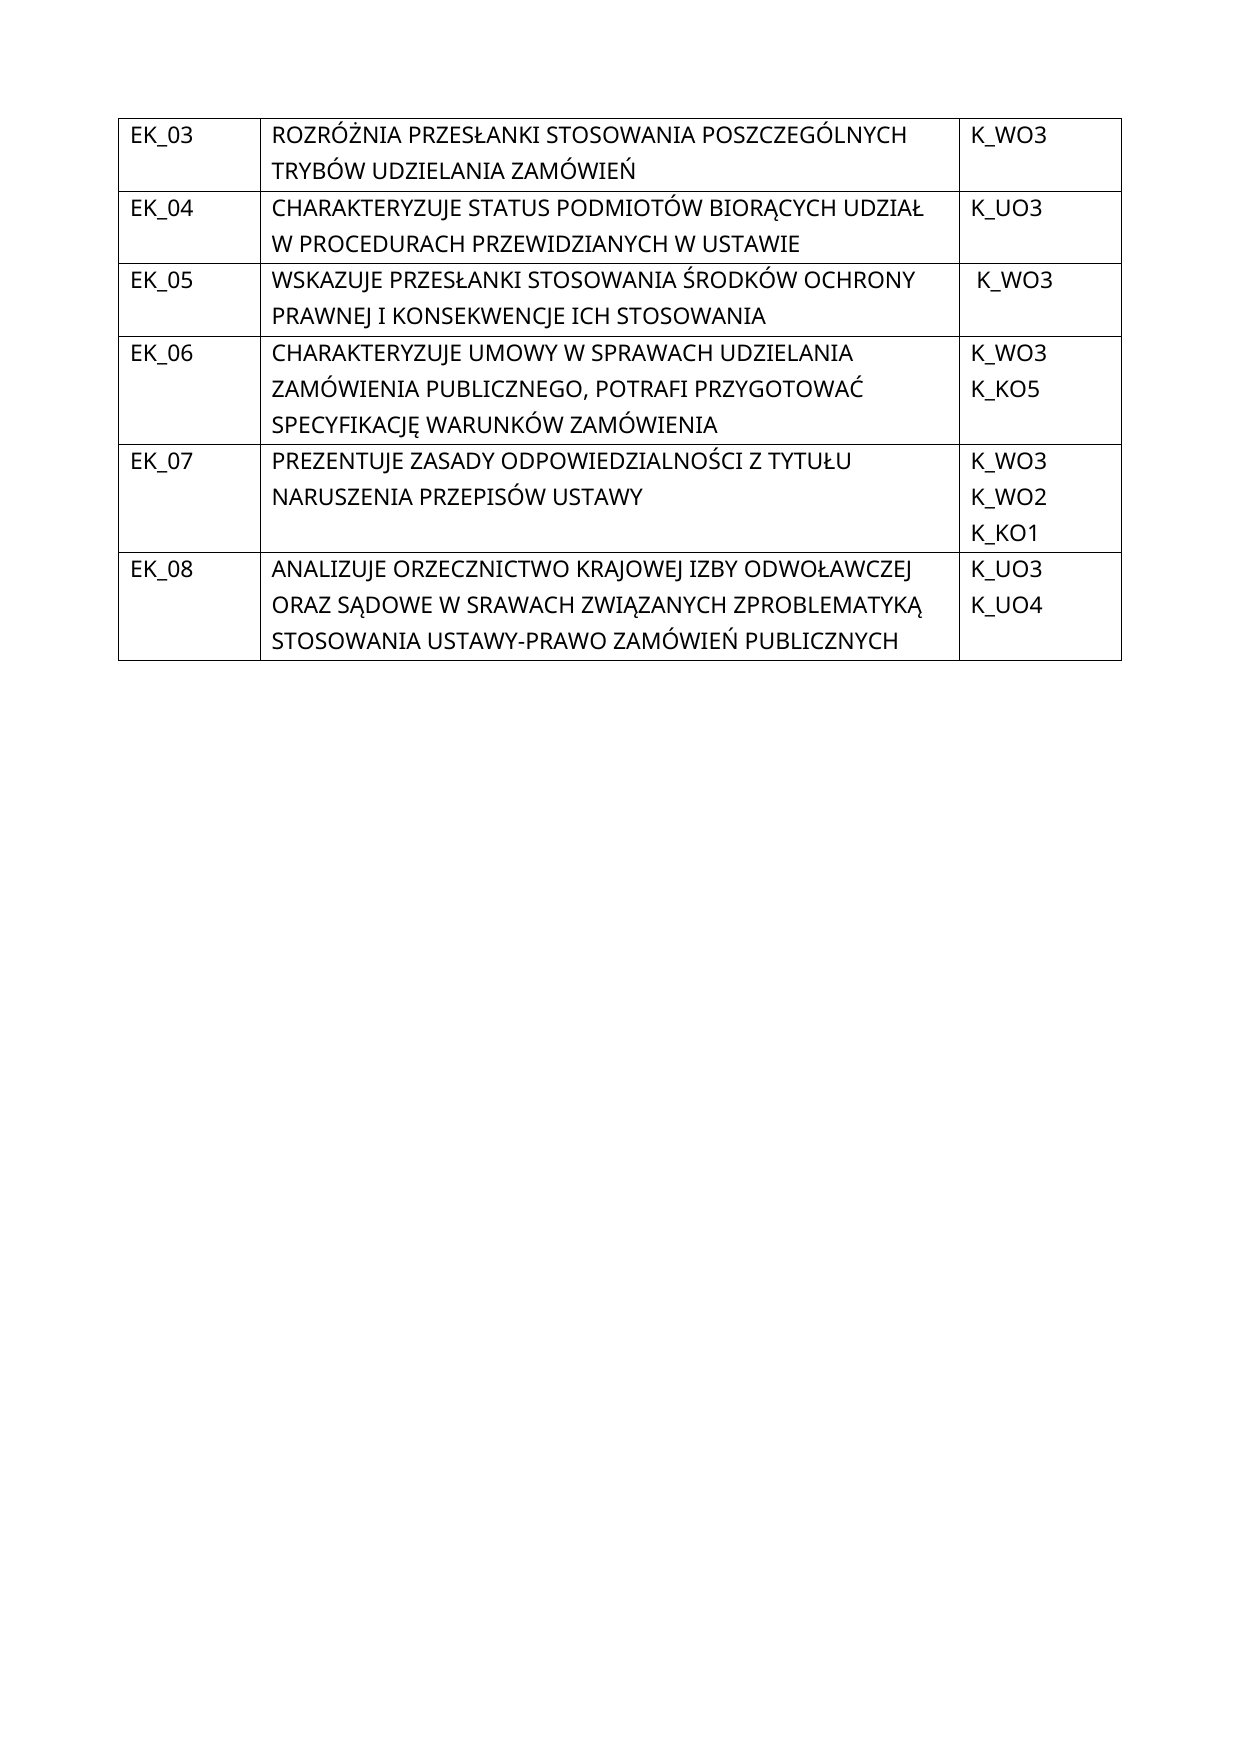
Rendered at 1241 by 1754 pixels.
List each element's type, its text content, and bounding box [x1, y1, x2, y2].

table_cell WSKAZUJE PRZESŁANKI STOSOWANIA ŚRODKÓW OCHRONY PRAWNEJ I KONSEKWENCJE ICH STOSOWANIA [261, 264, 959, 336]
table_cell K_UO3 K_UO4 [960, 553, 1121, 660]
table_cell ROZRÓŻNIA PRZESŁANKI STOSOWANIA POSZCZEGÓLNYCH TRYBÓW UDZIELANIA ZAMÓWIEŃ [261, 119, 959, 191]
table_cell CHARAKTERYZUJE STATUS PODMIOTÓW BIORĄCYCH UDZIAŁ W PROCEDURACH PRZEWIDZIANYCH W USTAWIE [261, 192, 959, 263]
table_cell EK_05 [119, 264, 260, 336]
table_cell ANALIZUJE ORZECZNICTWO KRAJOWEJ IZBY ODWOŁAWCZEJ ORAZ SĄDOWE W SRAWACH ZWIĄZANYCH ZPROBLEMATYKĄ STOSOWANIA USTAWY-PRAWO ZAMÓWIEŃ PUBLICZNYCH [261, 553, 959, 660]
table_cell CHARAKTERYZUJE UMOWY W SPRAWACH UDZIELANIA ZAMÓWIENIA PUBLICZNEGO, POTRAFI PRZYGOTOWAĆ SPECYFIKACJĘ WARUNKÓW ZAMÓWIENIA [261, 337, 959, 444]
table_cell EK_04 [119, 192, 260, 263]
table_cell EK_08 [119, 553, 260, 660]
table_cell K_WO3 K_WO2 K_KO1 [960, 445, 1121, 552]
table_cell PREZENTUJE ZASADY ODPOWIEDZIALNOŚCI Z TYTUŁU NARUSZENIA PRZEPISÓW USTAWY [261, 445, 959, 552]
table_cell K_WO3 [960, 119, 1121, 191]
table_cell EK_03 [119, 119, 260, 191]
table_cell K_UO3 [960, 192, 1121, 263]
table_cell EK_06 [119, 337, 260, 444]
table_cell EK_07 [119, 445, 260, 552]
table_cell K_WO3 K_KO5 [960, 337, 1121, 444]
table_cell K_WO3 [960, 264, 1121, 336]
